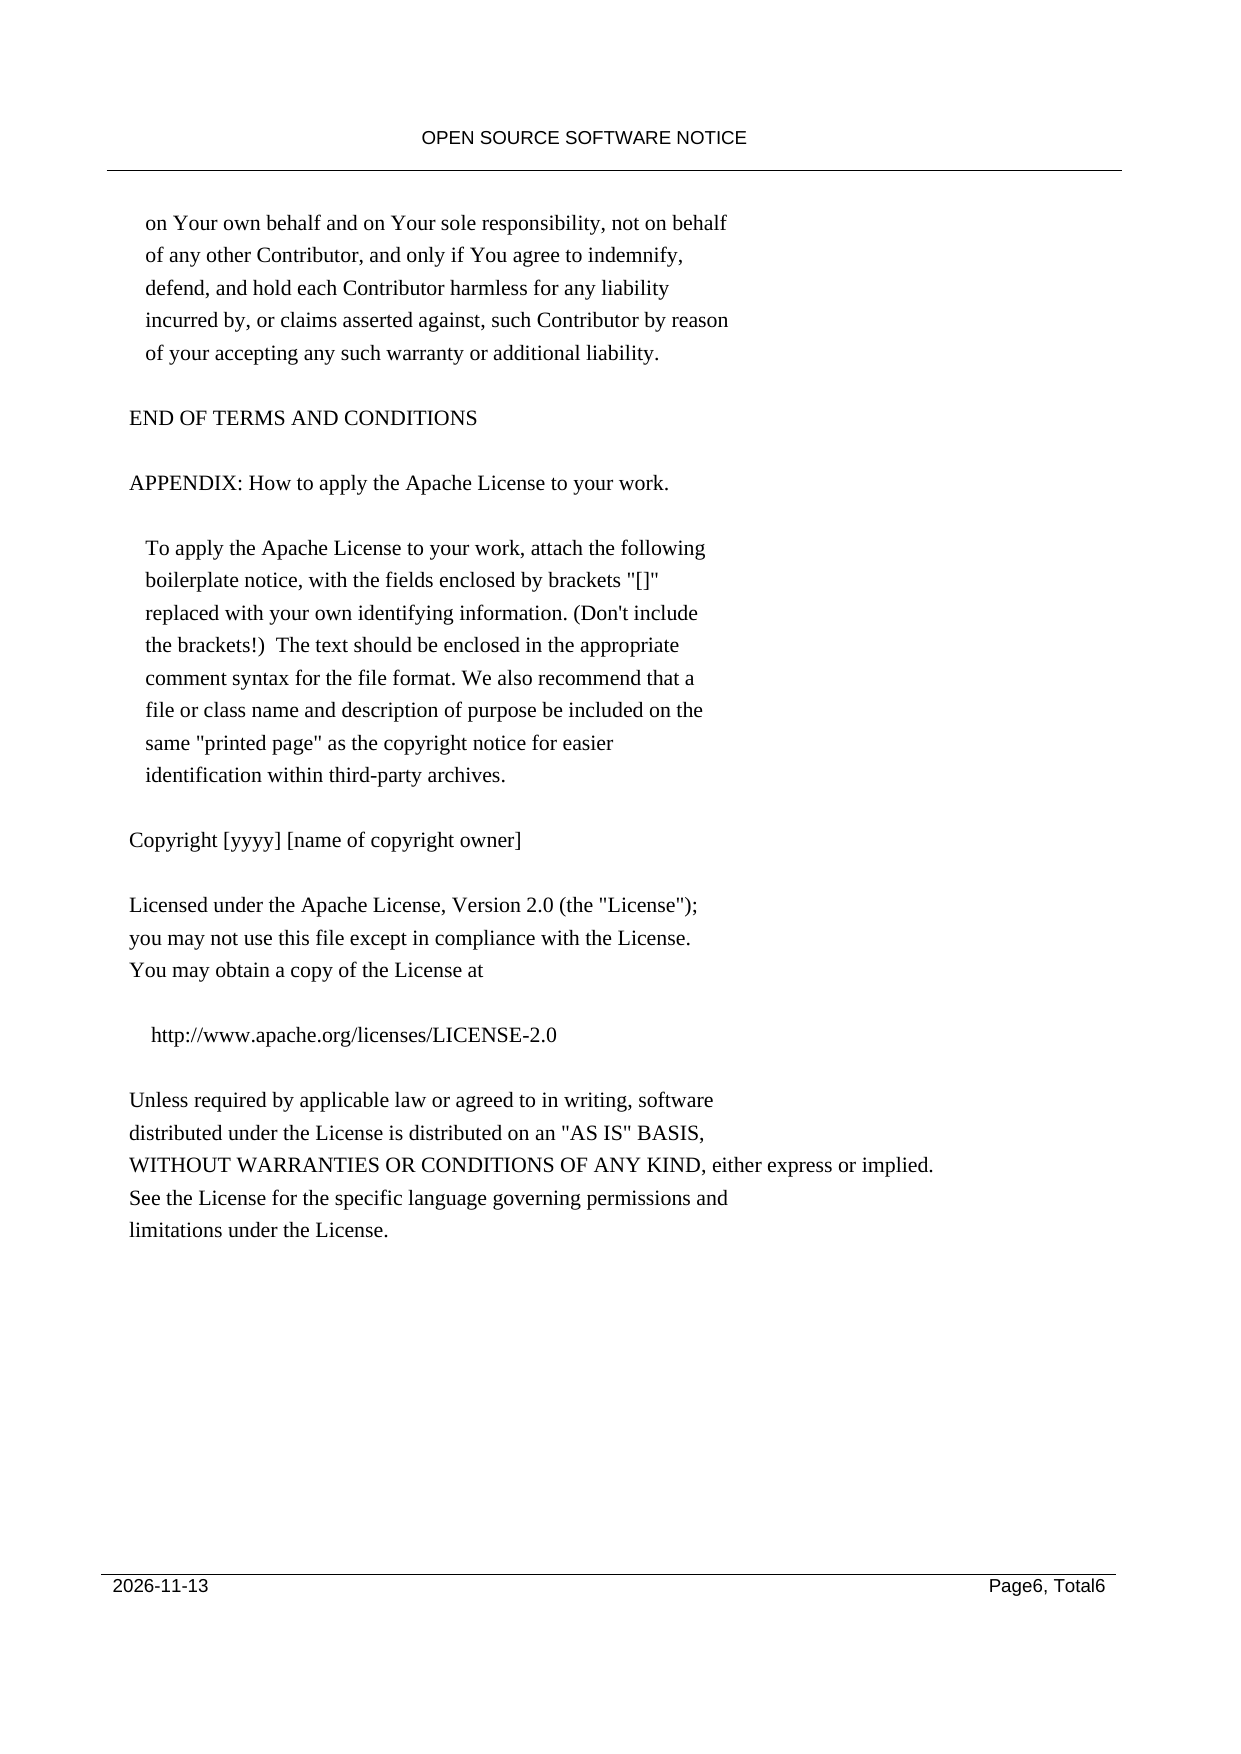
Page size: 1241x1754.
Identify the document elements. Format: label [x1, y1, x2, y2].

text [112, 206, 1128, 1246]
